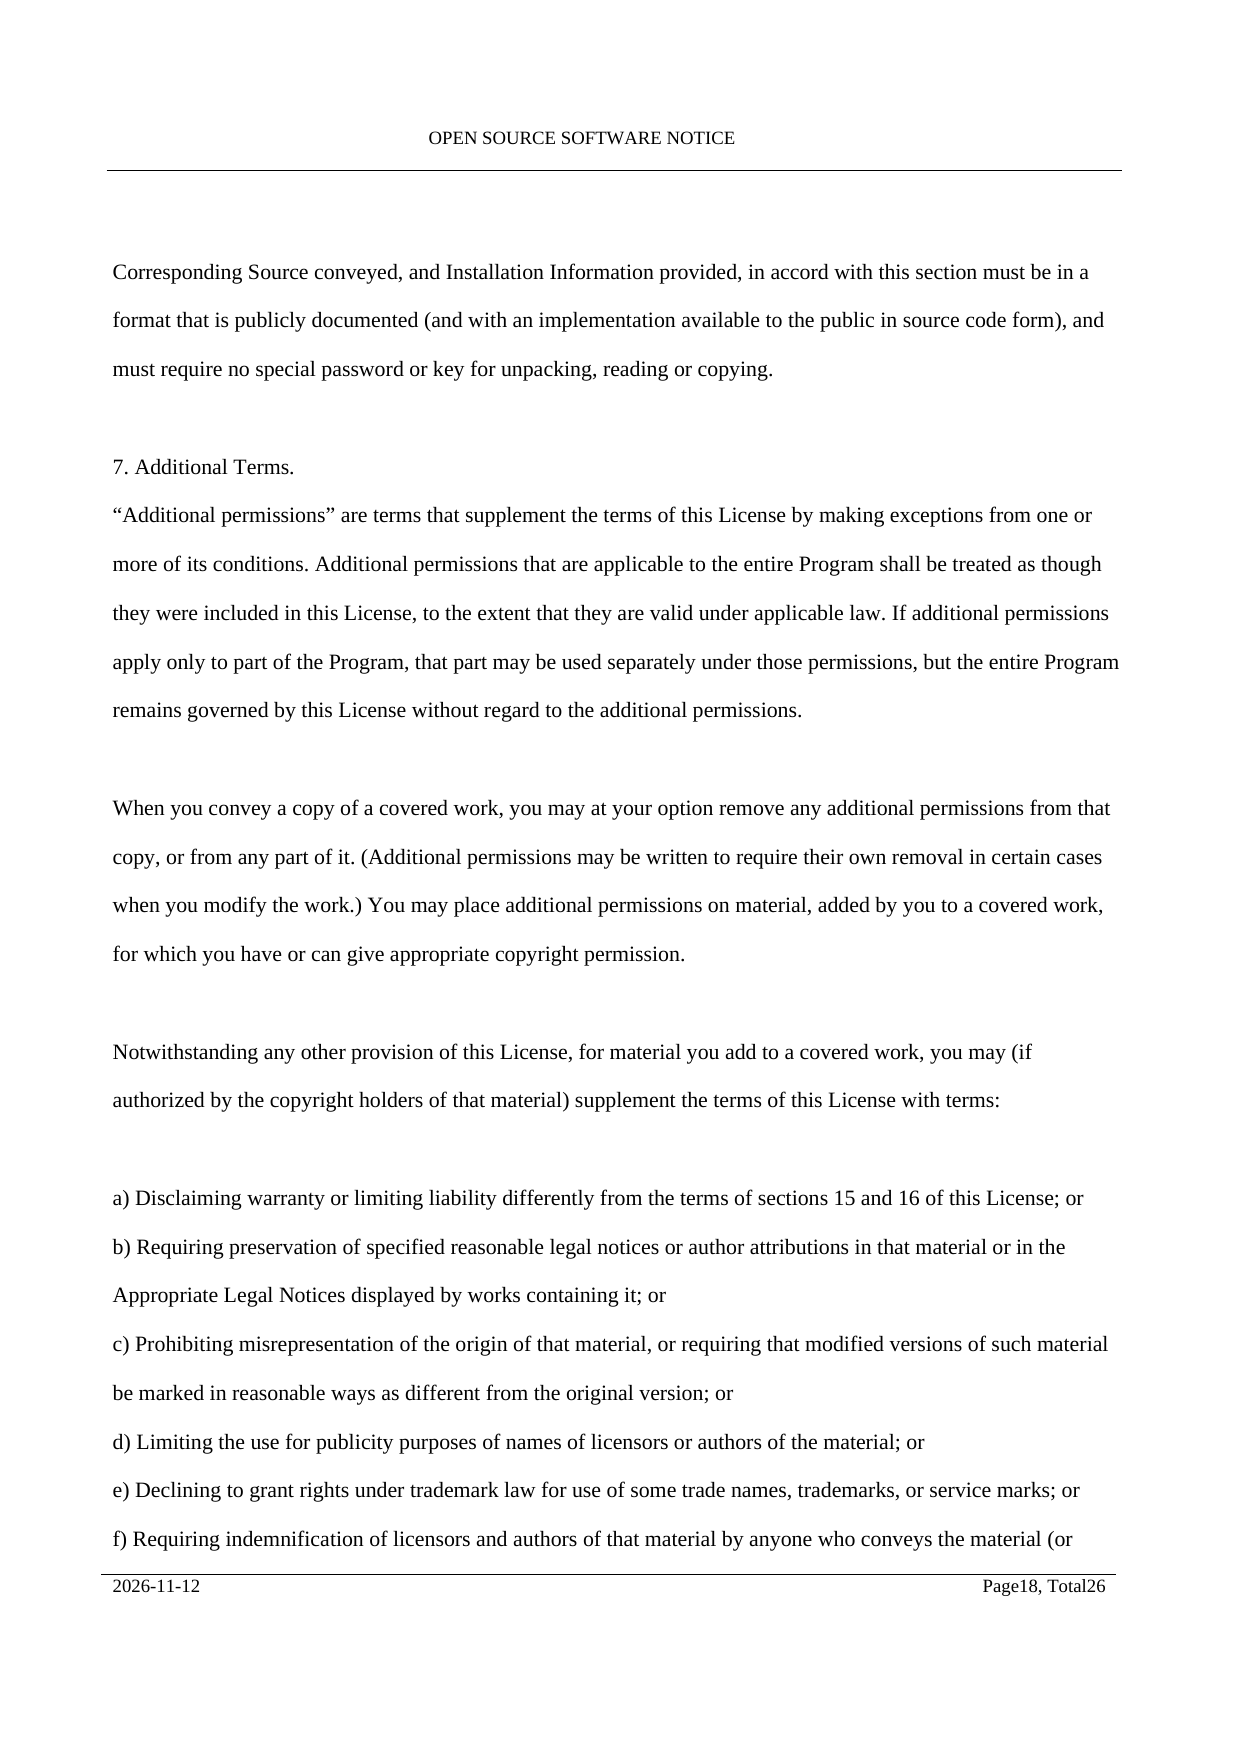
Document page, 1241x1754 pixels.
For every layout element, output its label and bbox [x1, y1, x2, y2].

text [112, 206, 1128, 1555]
